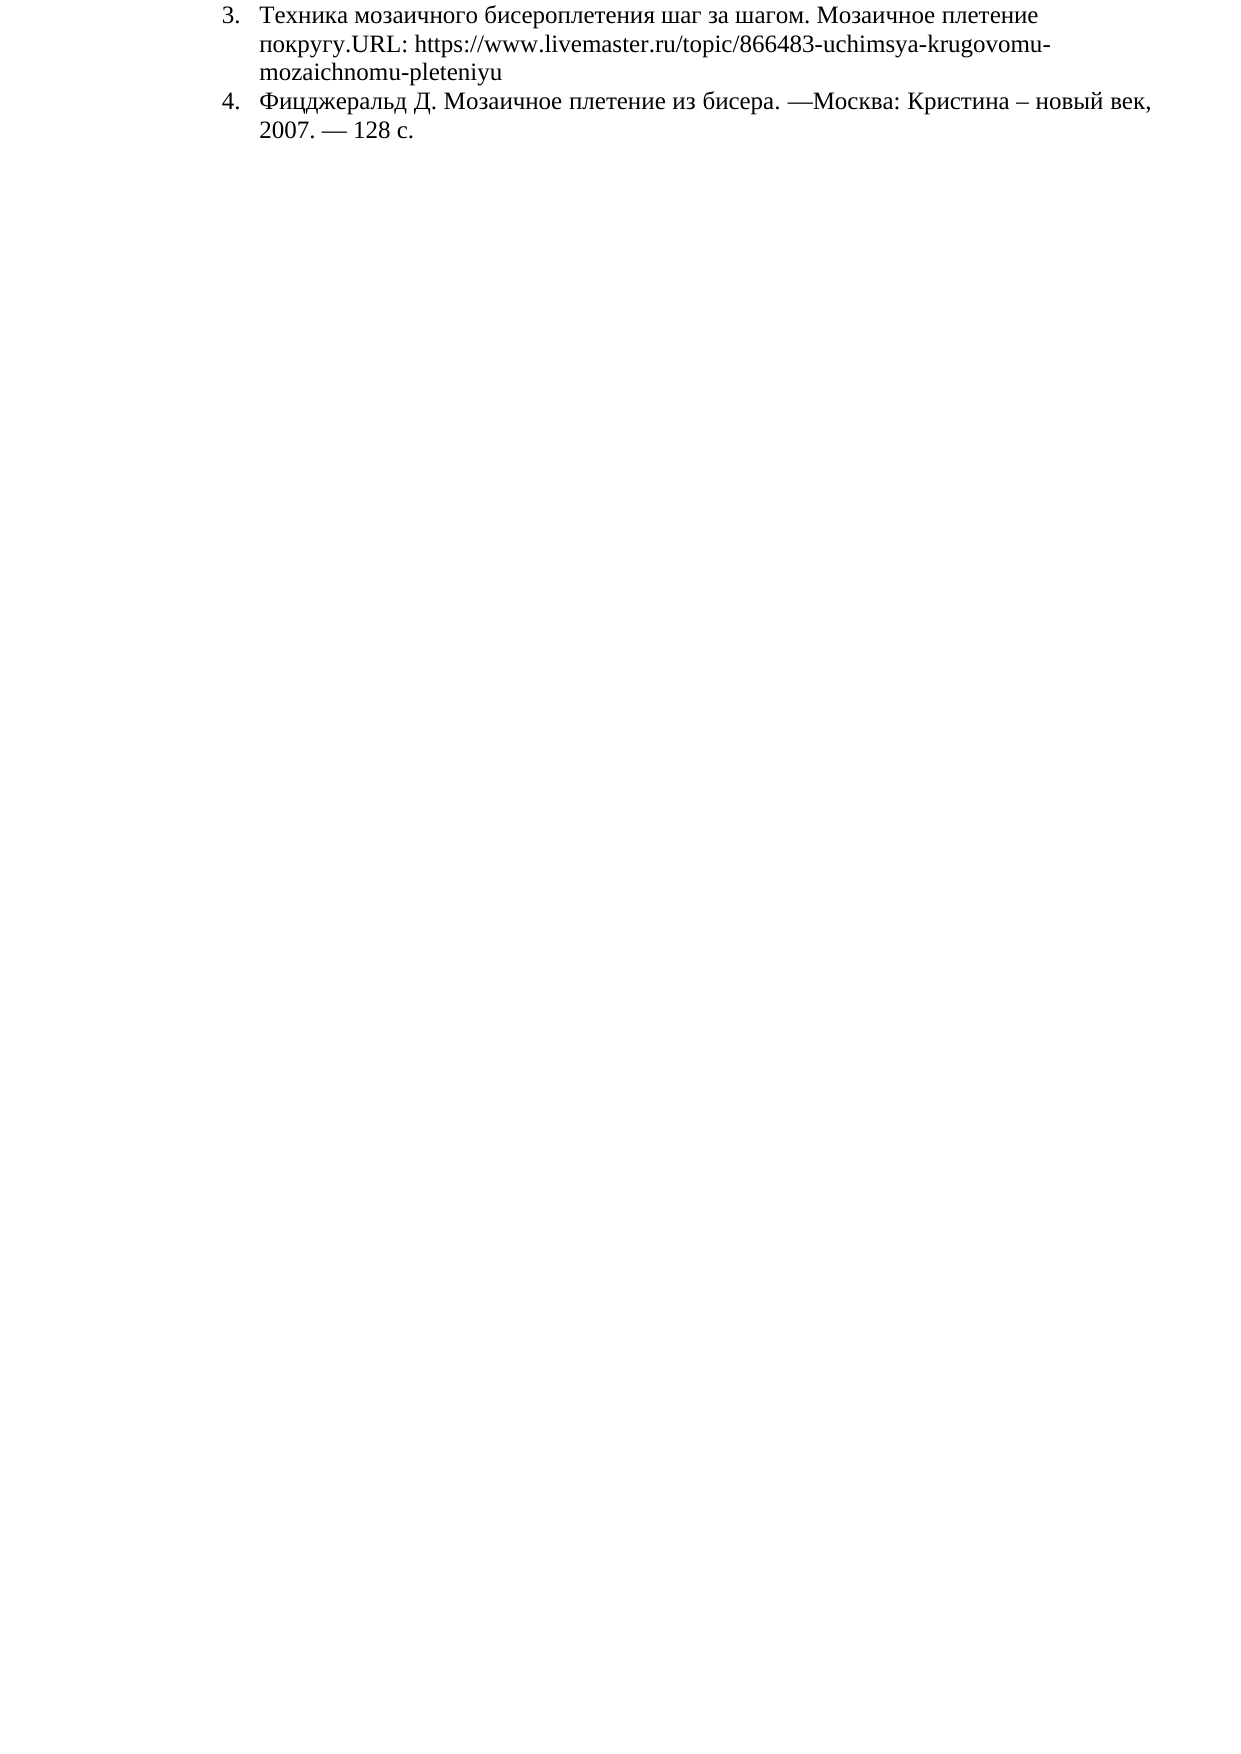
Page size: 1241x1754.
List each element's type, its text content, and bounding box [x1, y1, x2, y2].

list Техника мозаичного бисероплетения шаг за шагом. Мозаичное плетение покругу.URL: https://www.livemaster.ru/topic/866483-uchimsya-krugovomu-mozaichnomu-pleteniyu [222, 0, 1152, 86]
list Фицджеральд Д. Мозаичное плетение из бисера. —Москва: Кристина – новый век, 2007. — 128 с. [222, 86, 1152, 144]
